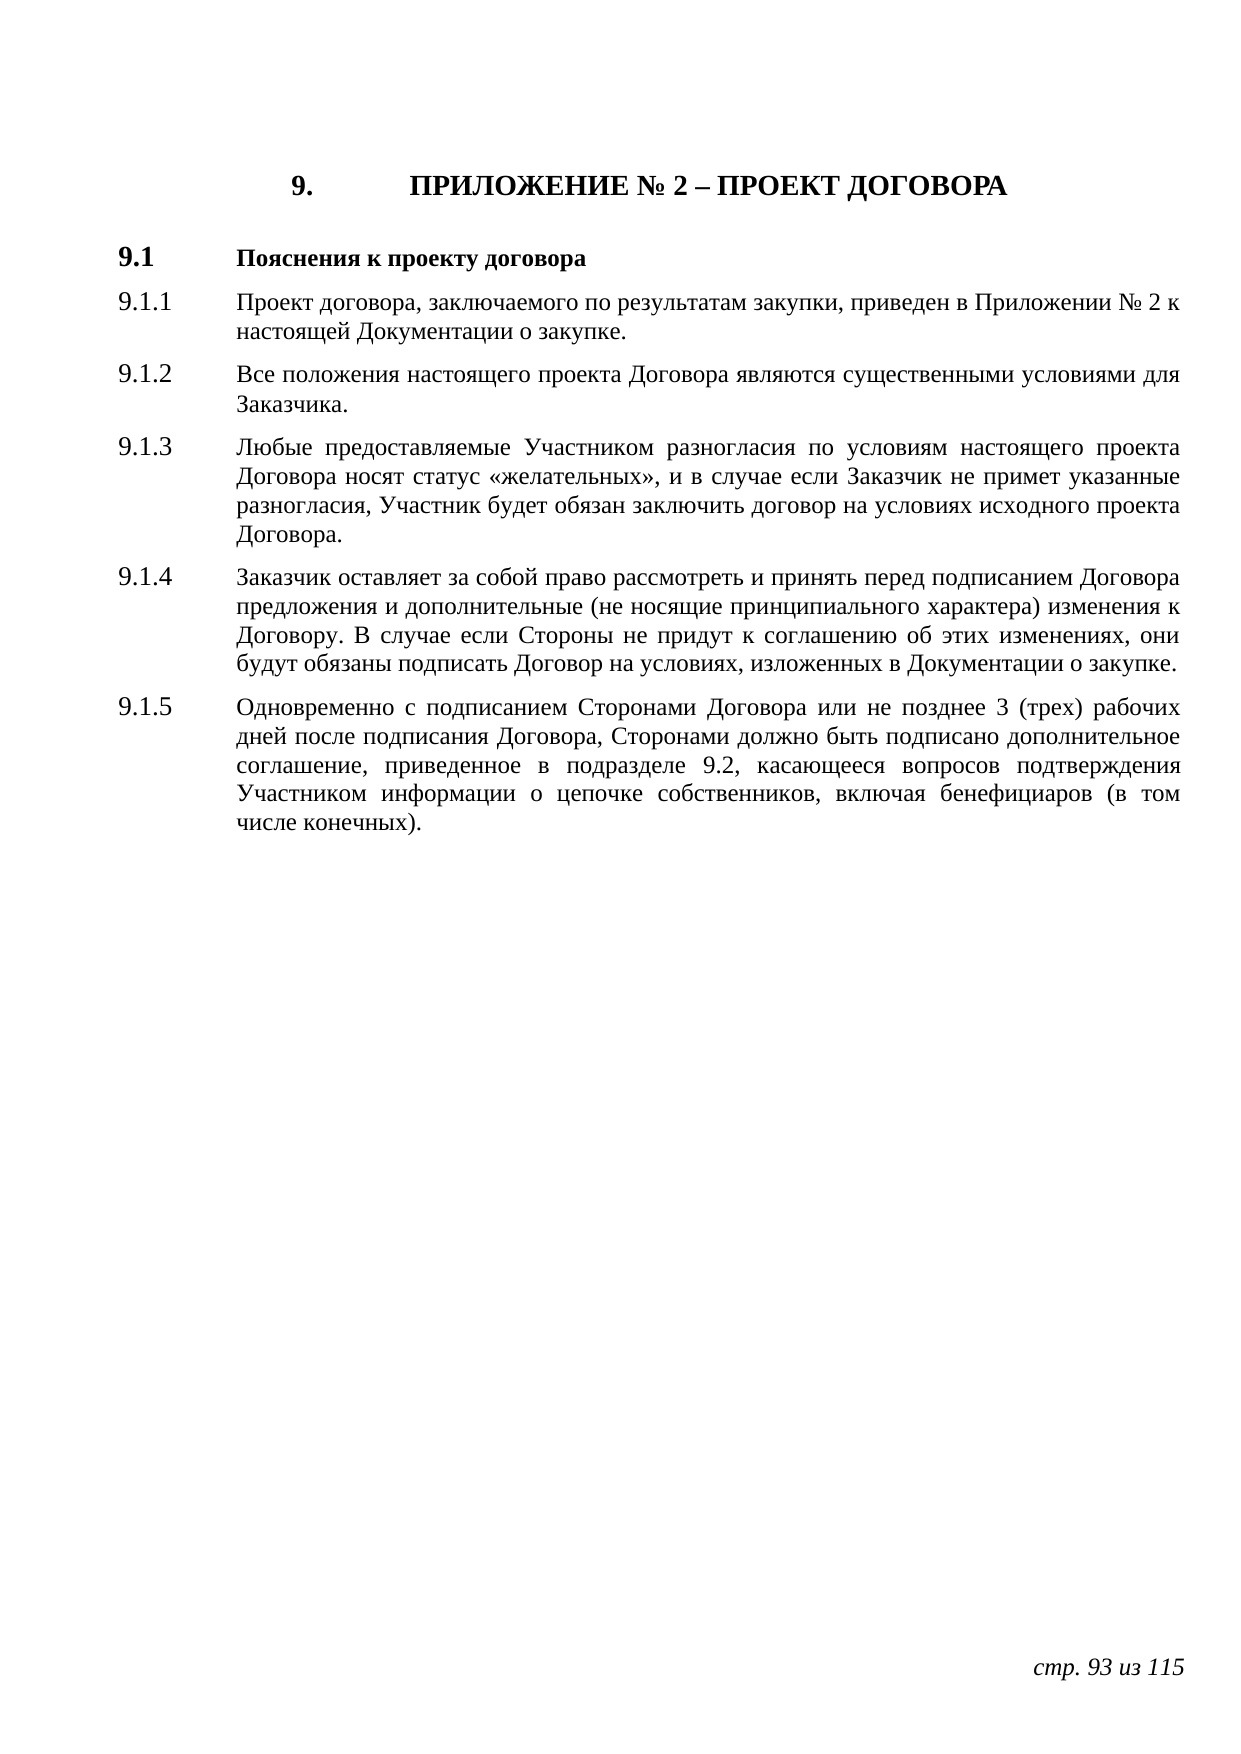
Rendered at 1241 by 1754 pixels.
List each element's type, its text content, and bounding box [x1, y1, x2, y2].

text Любые предоставляемые Участником разногласия по условиям настоящего проекта Договора носят статус «желательных», и в случае если Заказчик не примет указанные разногласия, Участник будет обязан заключить договор на условиях исходного проекта Договора. [118, 430, 1181, 547]
text Проект договора, заключаемого по результатам закупки, приведен в Приложении № 2 к настоящей Документации о закупке. [118, 285, 1181, 345]
text Одновременно с подписанием Сторонами Договора или не позднее 3 (трех) рабочих дней после подписания Договора, Сторонами должно быть подписано дополнительное соглашение, приведенное в подразделе 9.2, касающееся вопросов подтверждения Участником информации о цепочке собственников, включая бенефициаров (в том числе конечных). [118, 690, 1181, 836]
subtitle ПРИЛОЖЕНИЕ № 2 – ПРОЕКТ ДОГОВОРА [118, 168, 1181, 202]
text Заказчик оставляет за собой право рассмотреть и принять перед подписанием Договора предложения и дополнительные (не носящие принципиального характера) изменения к Договору. В случае если Стороны не придут к соглашению об этих изменениях, они будут обязаны подписать Договор на условиях, изложенных в Документации о закупке. [118, 560, 1181, 677]
subtitle Пояснения к проекту договора [118, 239, 1181, 273]
text Все положения настоящего проекта Договора являются существенными условиями для Заказчика. [118, 358, 1181, 417]
